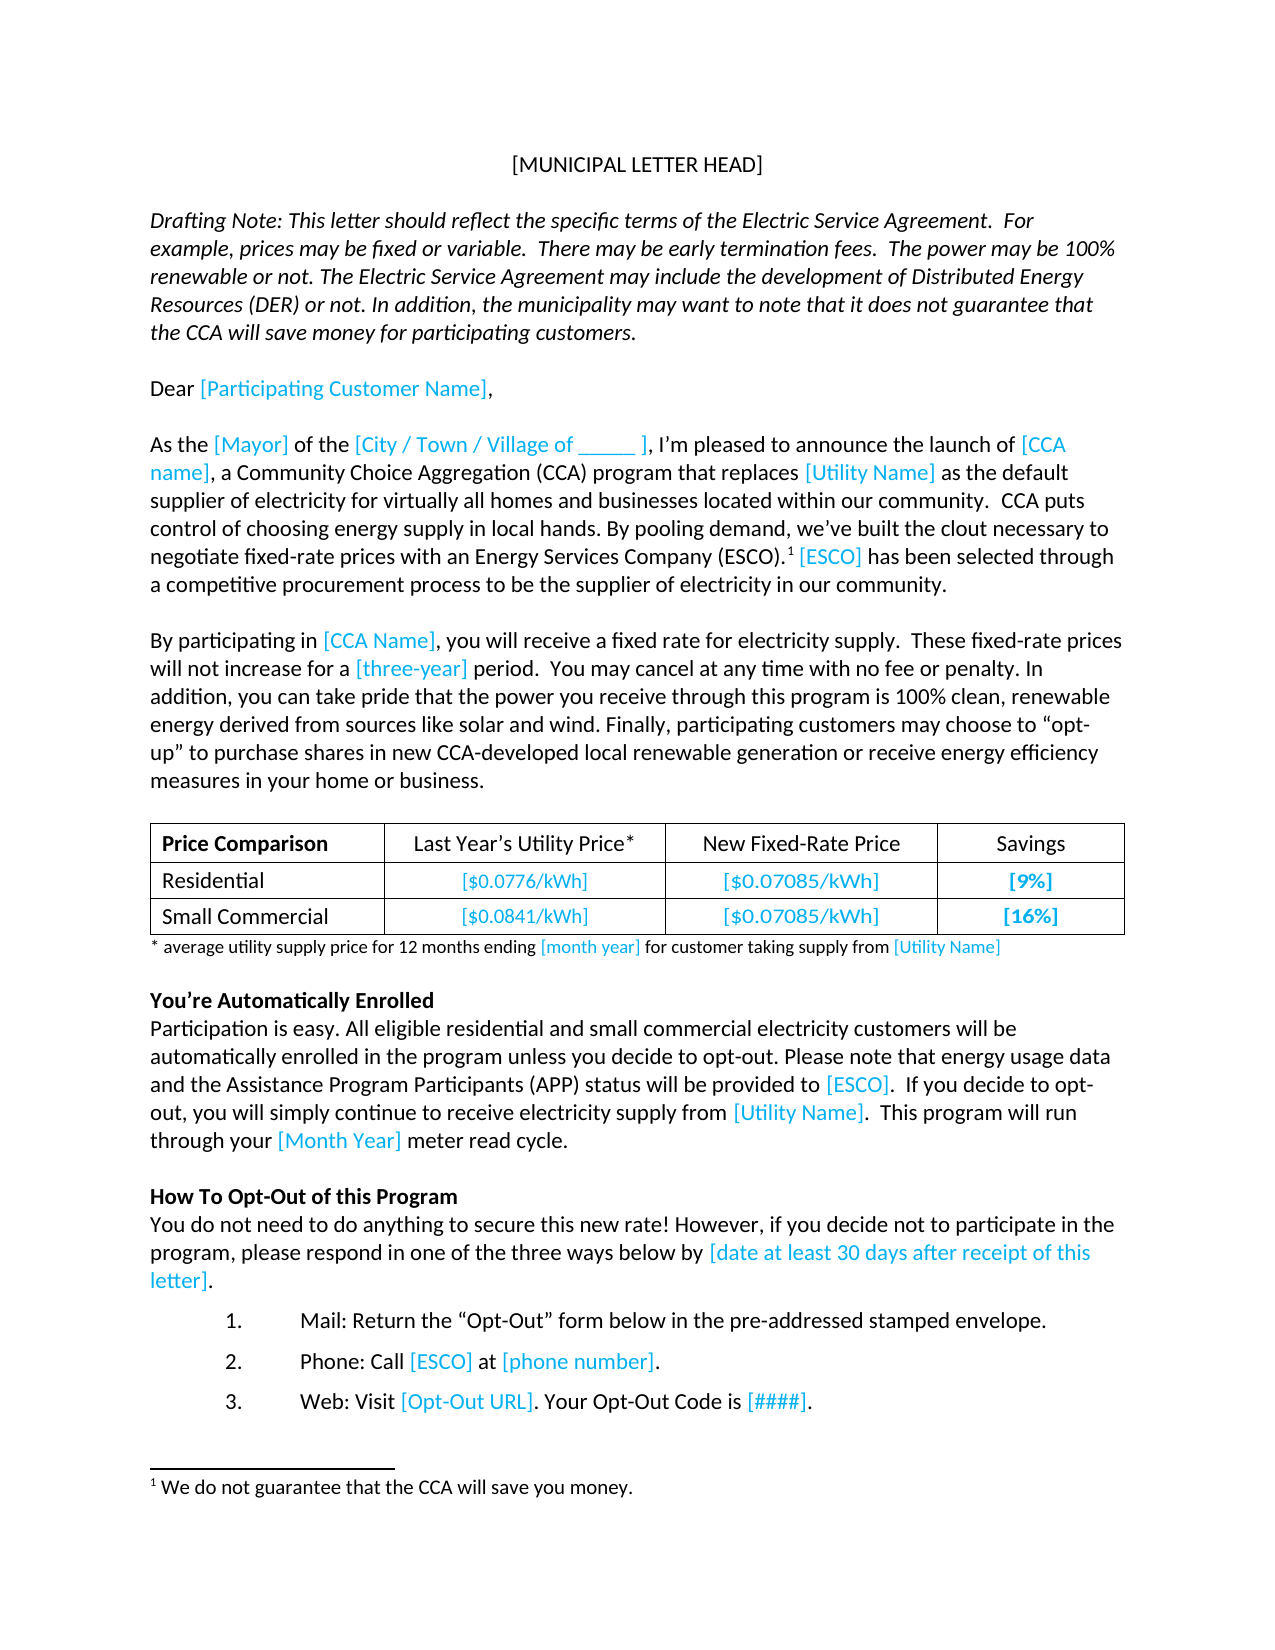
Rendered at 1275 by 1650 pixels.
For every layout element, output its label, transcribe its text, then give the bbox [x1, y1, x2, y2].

list Web: Visit [Opt-Out URL]. Your Opt-Out Code is [####]. [225, 1387, 1125, 1416]
table_header New Fixed-Rate Price [666, 824, 937, 862]
text [MUNICIPAL LETTER HEAD] [150, 150, 1125, 178]
text Participation is easy. All eligible residential and small commercial electricity customers will be automatically enrolled in the program unless you decide to opt-out. Please note that energy usage data and the Assistance Program Participants (APP) status will be provided to [ESCO]. If you decide to opt-out, you will simply continue to receive electricity supply from [Utility Name]. This program will run through your [Month Year] meter read cycle. [150, 1014, 1125, 1154]
table_cell [$0.0841/kWh] [385, 899, 665, 934]
table_header Last Year’s Utility Price* [385, 824, 665, 862]
table_cell [$0.07085/kWh] [666, 899, 937, 934]
text Drafting Note: This letter should reflect the specific terms of the Electric Service Agreement. For example, prices may be fixed or variable. There may be early termination fees. The power may be 100% renewable or not. The Electric Service Agreement may include the development of Distributed Energy Resources (DER) or not. In addition, the municipality may want to note that it does not guarantee that the CCA will save money for participating customers. [150, 206, 1125, 346]
text By participating in [CCA Name], you will receive a fixed rate for electricity supply. These fixed-rate prices will not increase for a [three-year] period. You may cancel at any time with no fee or penalty. In addition, you can take pride that the power you receive through this program is 100% clean, renewable energy derived from sources like solar and wind. Finally, participating customers may choose to “opt-up” to purchase shares in new CCA-developed local renewable generation or receive energy efficiency measures in your home or business. [150, 626, 1125, 794]
text * average utility supply price for 12 months ending [month year] for customer taking supply from [Utility Name] [150, 935, 1125, 958]
table_cell [9%] [938, 863, 1124, 898]
text You’re Automatically Enrolled [150, 986, 1125, 1014]
text How To Opt-Out of this Program [150, 1182, 1125, 1210]
text You do not need to do anything to secure this new rate! However, if you decide not to participate in the program, please respond in one of the three ways below by [date at least 30 days after receipt of this letter]. [150, 1210, 1125, 1294]
table_header Price Comparison [151, 824, 384, 862]
list Mail: Return the “Opt-Out” form below in the pre-addressed stamped envelope. [225, 1306, 1125, 1334]
table_cell Small Commercial [151, 899, 384, 934]
table_cell [$0.0776/kWh] [385, 863, 665, 898]
text Dear [Participating Customer Name], [150, 374, 1125, 402]
table_cell [$0.07085/kWh] [666, 863, 937, 898]
table_cell Residential [151, 863, 384, 898]
table_header Savings [938, 824, 1124, 862]
text As the [Mayor] of the [City / Town / Village of _____ ], I’m pleased to announce the launch of [CCA name], a Community Choice Aggregation (CCA) program that replaces [Utility Name] as the default supplier of electricity for virtually all homes and businesses located within our community. CCA puts control of choosing energy supply in local hands. By pooling demand, we’ve built the clout necessary to negotiate fixed-rate prices with an Energy Services Company (ESCO). [ESCO] has been selected through a competitive procurement process to be the supplier of electricity in our community. [150, 430, 1125, 598]
list Phone: Call [ESCO] at [phone number]. [225, 1347, 1125, 1375]
table_cell [16%] [938, 899, 1124, 934]
